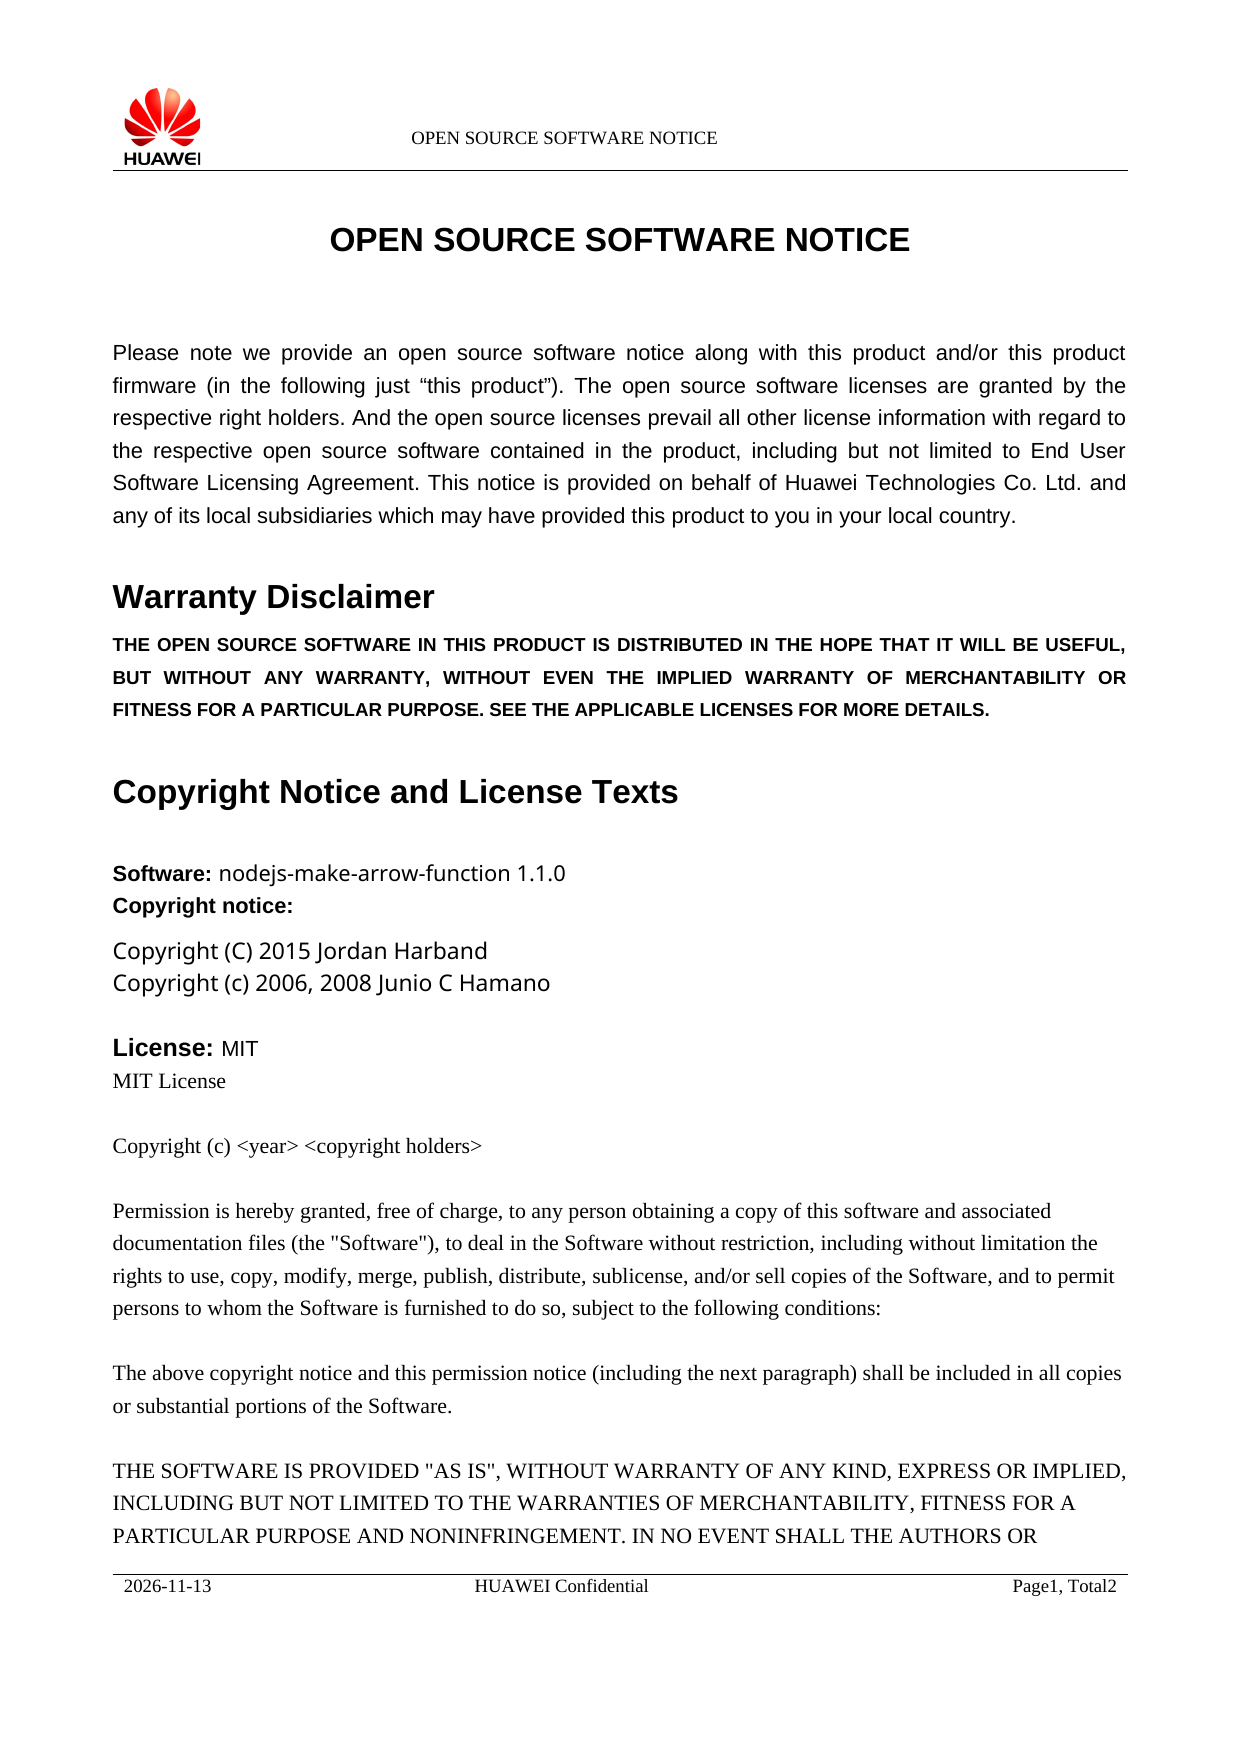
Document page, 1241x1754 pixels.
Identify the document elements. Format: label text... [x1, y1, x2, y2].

title Software: nodejs-make-arrow-function 1.1.0 [112, 856, 1128, 889]
text License: MIT [112, 1031, 1128, 1064]
text Warranty Disclaimer [112, 564, 1128, 629]
picture [124, 88, 201, 165]
text OPEN SOURCE SOFTWARE NOTICE [112, 206, 1128, 271]
text Copyright notice: [112, 889, 1128, 921]
text The open source software in this product is distributed in the hope that it will be useful, but WITHOUT ANY WARRANTY, without even the implied warranty of MERCHANTABILITY or FITNESS FOR A PARTICULAR PURPOSE. See the applicable licenses for more details. [112, 629, 1128, 726]
text Copyright (C) 2015 Jordan Harband Copyright (c) 2006, 2008 Junio C Hamano [112, 934, 1128, 1031]
text Please note we provide an open source software notice along with this product and/or this product firmware (in the following just “this product”). The open source software licenses are granted by the respective right holders. And the open source licenses prevail all other license information with regard to the respective open source software contained in the product, including but not limited to End User Software Licensing Agreement. This notice is provided on behalf of Huawei Technologies Co. Ltd. and any of its local subsidiaries which may have provided this product to you in your local country. [112, 336, 1128, 531]
text Copyright Notice and License Texts [112, 759, 1128, 824]
